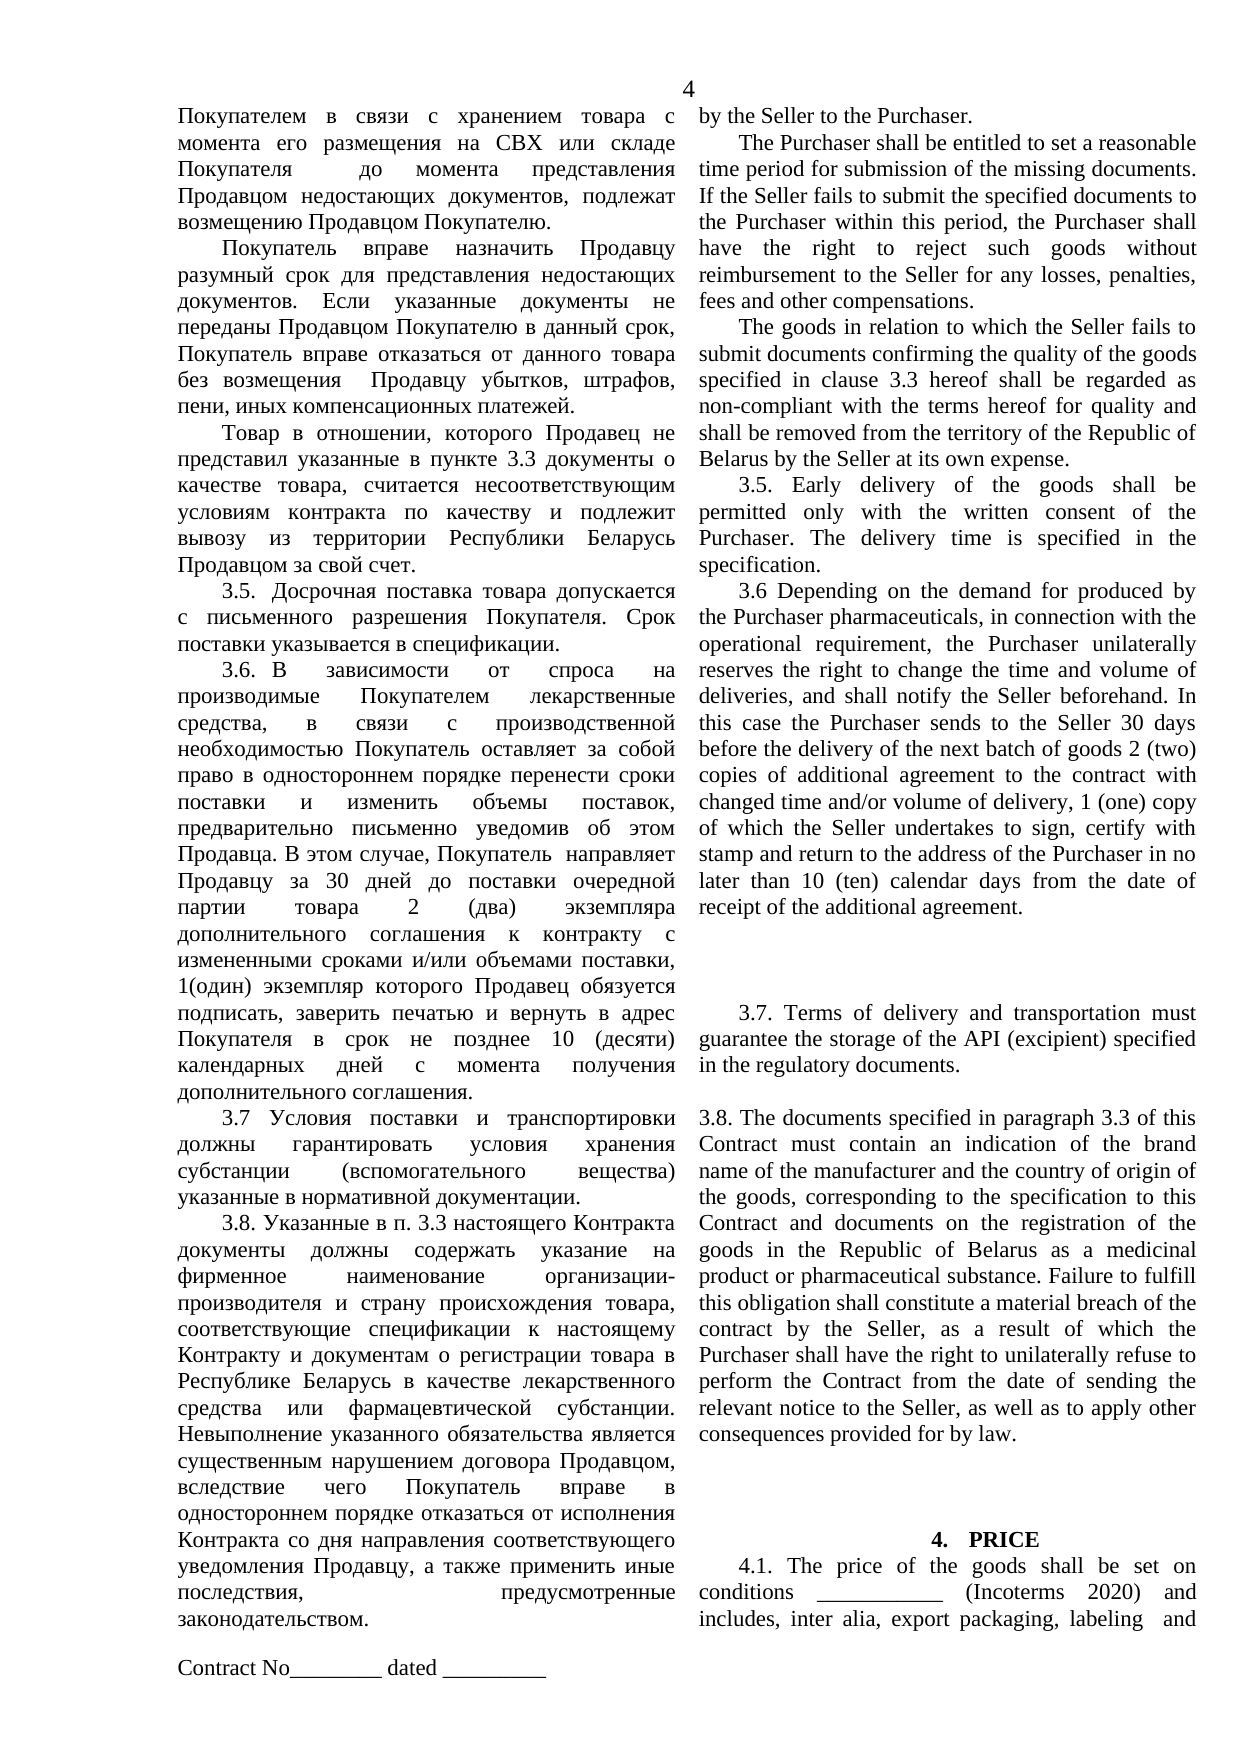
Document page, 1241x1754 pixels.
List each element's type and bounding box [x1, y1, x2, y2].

table_cell [687, 103, 1208, 1631]
table_cell [166, 103, 687, 1631]
